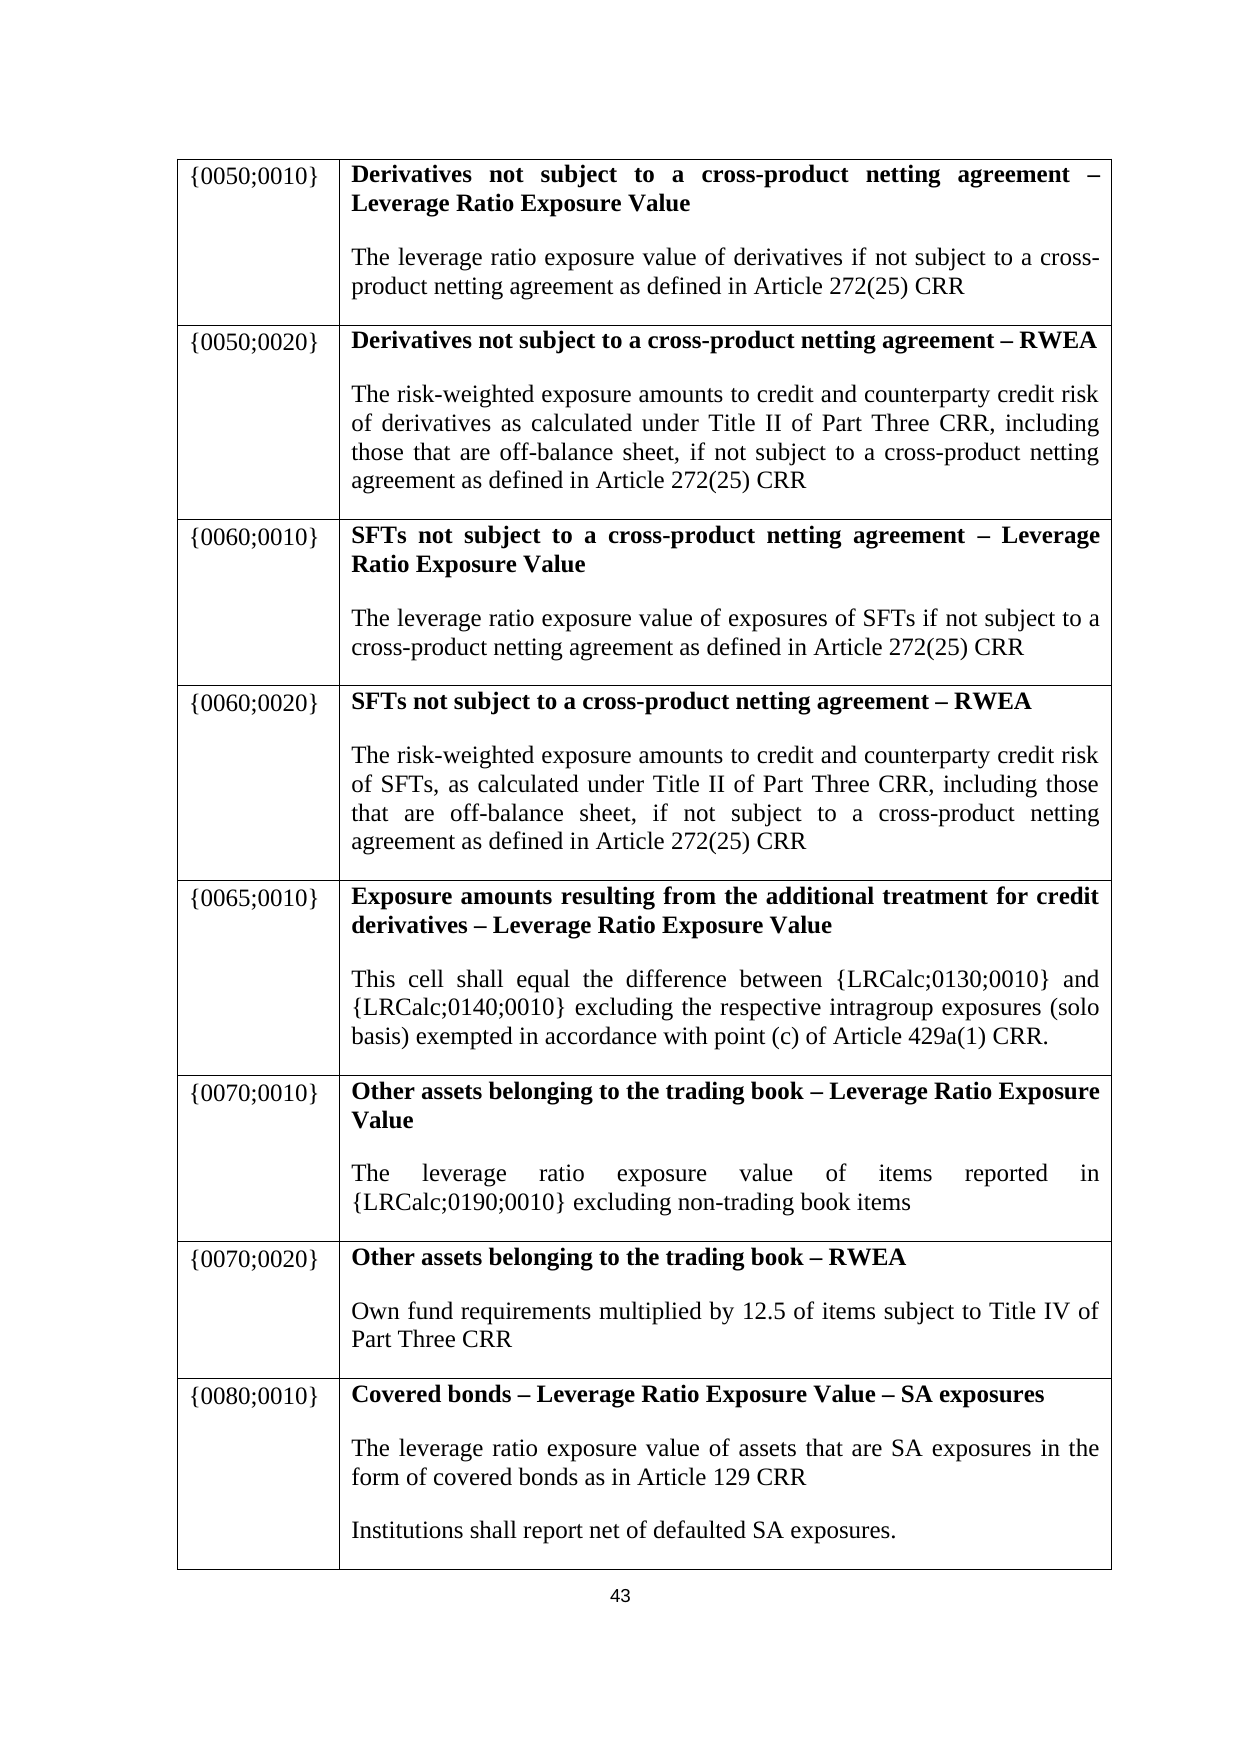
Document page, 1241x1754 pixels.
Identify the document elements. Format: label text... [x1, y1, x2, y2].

table_cell {0070;0020} [178, 1242, 339, 1378]
table_cell {0060;0010} [178, 520, 339, 685]
table_cell Exposure amounts resulting from the additional treatment for credit derivatives – Leverage Ratio Exposure Value This cell shall equal the difference between {LRCalc;0130;0010} and {LRCalc;0140;0010} excluding the respective intragroup exposures (solo basis) exempted in accordance with point (c) of Article 429a(1) CRR. [340, 881, 1111, 1075]
table_cell {0070;0010} [178, 1076, 339, 1241]
table_cell {0050;0010} [178, 160, 339, 324]
table_cell {0060;0020} [178, 686, 339, 880]
table_cell Derivatives not subject to a cross-product netting agreement – Leverage Ratio Exposure Value The leverage ratio exposure value of derivatives if not subject to a cross-product netting agreement as defined in Article 272(25) CRR [340, 160, 1111, 324]
table_cell SFTs not subject to a cross-product netting agreement – Leverage Ratio Exposure Value The leverage ratio exposure value of exposures of SFTs if not subject to a cross-product netting agreement as defined in Article 272(25) CRR [340, 520, 1111, 685]
table_cell Covered bonds – Leverage Ratio Exposure Value – SA exposures The leverage ratio exposure value of assets that are SA exposures in the form of covered bonds as in Article 129 CRR Institutions shall report net of defaulted SA exposures. [340, 1379, 1111, 1569]
table_cell {0065;0010} [178, 881, 339, 1075]
table_cell Other assets belonging to the trading book – RWEA Own fund requirements multiplied by 12.5 of items subject to Title IV of Part Three CRR [340, 1242, 1111, 1378]
table_cell Other assets belonging to the trading book – Leverage Ratio Exposure Value The leverage ratio exposure value of items reported in {LRCalc;0190;0010} excluding non-trading book items [340, 1076, 1111, 1241]
table_cell Derivatives not subject to a cross-product netting agreement – RWEA The risk-weighted exposure amounts to credit and counterparty credit risk of derivatives as calculated under Title II of Part Three CRR, including those that are off-balance sheet, if not subject to a cross-product netting agreement as defined in Article 272(25) CRR [340, 326, 1111, 519]
table_cell {0080;0010} [178, 1379, 339, 1569]
table_cell {0050;0020} [178, 326, 339, 519]
table_cell SFTs not subject to a cross-product netting agreement – RWEA The risk-weighted exposure amounts to credit and counterparty credit risk of SFTs, as calculated under Title II of Part Three CRR, including those that are off-balance sheet, if not subject to a cross-product netting agreement as defined in Article 272(25) CRR [340, 686, 1111, 880]
